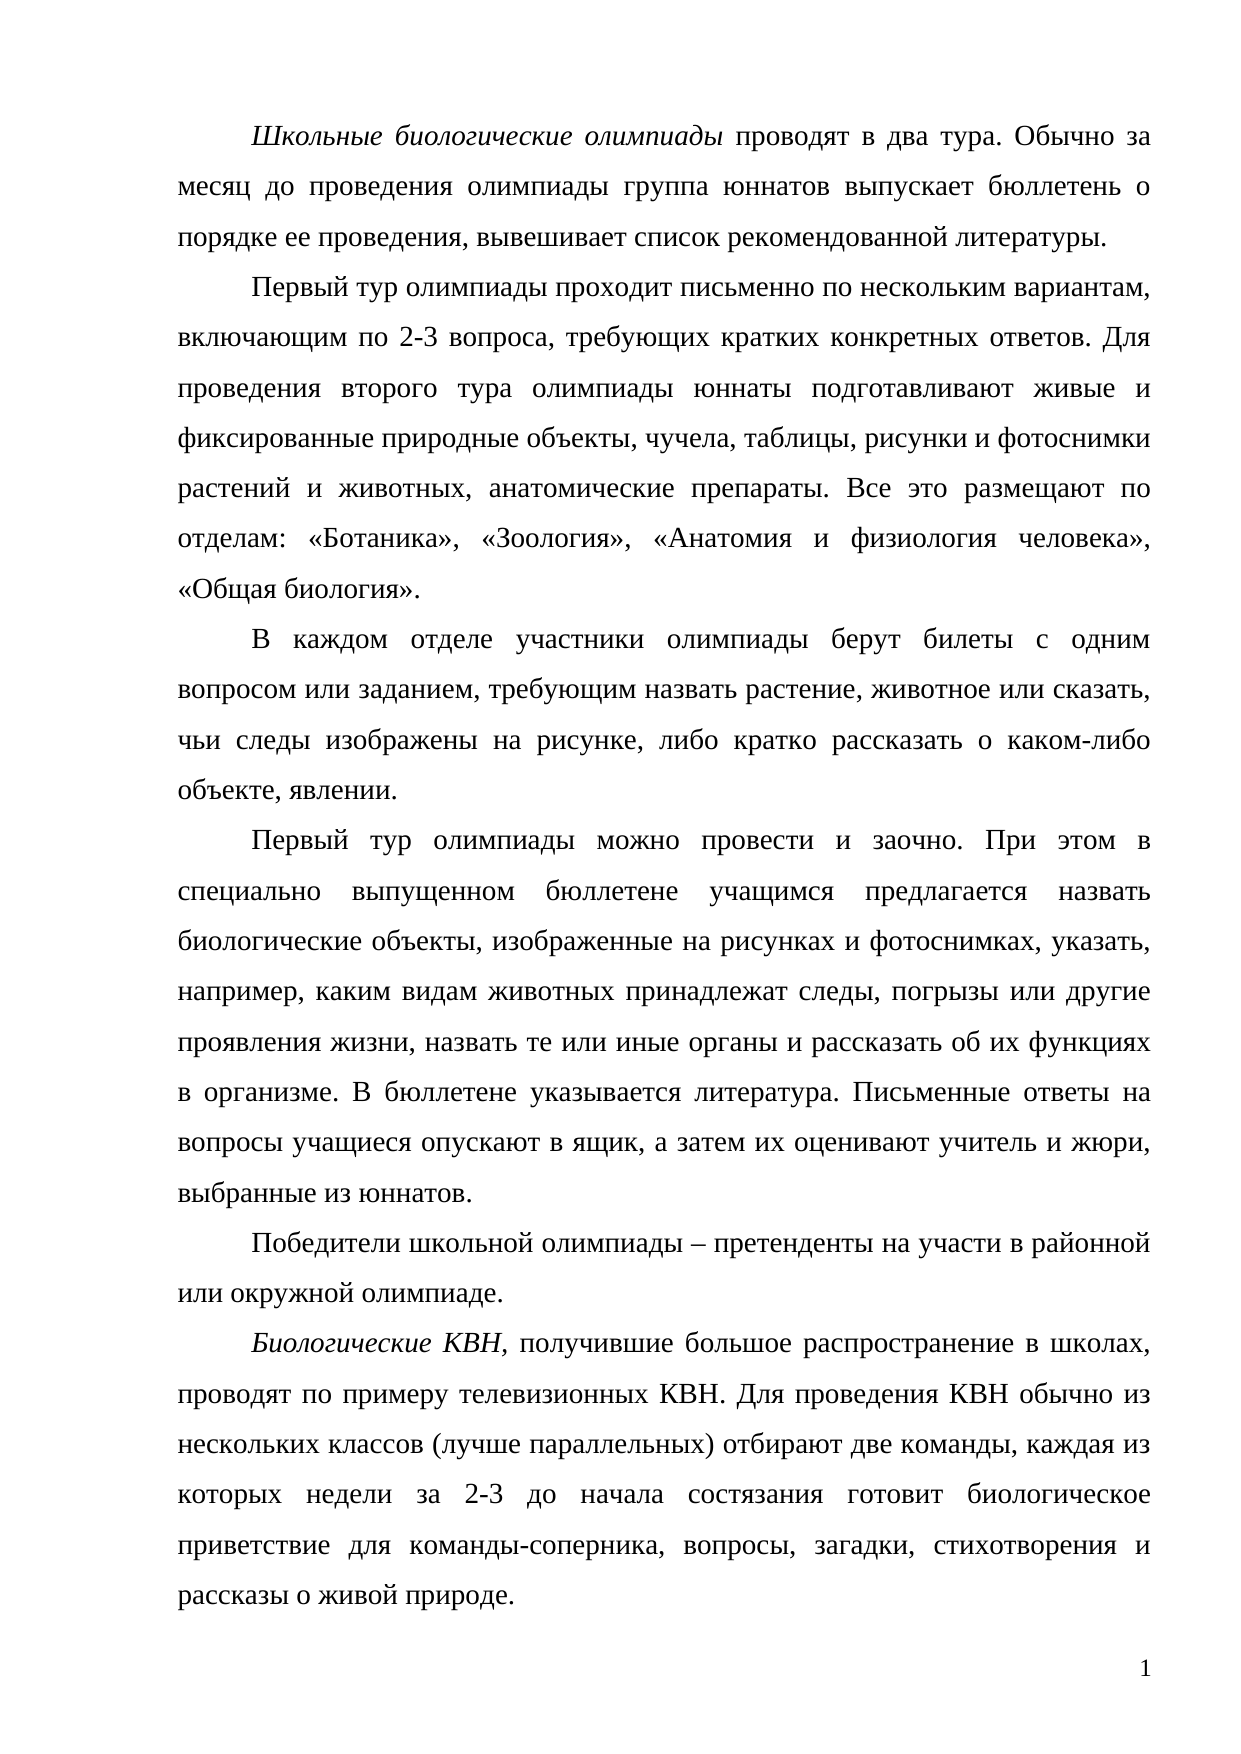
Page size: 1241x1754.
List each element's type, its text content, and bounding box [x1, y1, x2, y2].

text Первый тур олимпиады можно провести и заочно. При этом в специально выпущенном бюллетене учащимся предлагается назвать биологические объекты, изображенные на рисунках и фотоснимках, указать, например, каким видам животных принадлежат следы, погрызы или другие проявления жизни, назвать те или иные органы и рассказать об их функциях в организме. В бюллетене указывается литература. Письменные ответы на вопросы учащиеся опускают в ящик, а затем их оценивают учитель и жюри, выбранные из юннатов. [177, 822, 1152, 1208]
text Первый тур олимпиады проходит письменно по нескольким вариантам, включающим по 2-3 вопроса, требующих кратких конкретных ответов. Для проведения второго тура олимпиады юннаты подготавливают живые и фиксированные природные объекты, чучела, таблицы, рисунки и фотоснимки растений и животных, анатомические препараты. Все это размещают по отделам: «Ботаника», «Зоология», «Анатомия и физиология человека», «Общая биология». [177, 269, 1152, 604]
text Победители школьной олимпиады – претенденты на участи в районной или окружной олимпиаде. [177, 1225, 1152, 1309]
text В каждом отделе участники олимпиады берут билеты с одним вопросом или заданием, требующим назвать растение, животное или сказать, чьи следы изображены на рисунке, либо кратко рассказать о каком-либо объекте, явлении. [177, 621, 1152, 806]
text Школьные биологические олимпиады проводят в два тура. Обычно за месяц до проведения олимпиады группа юннатов выпускает бюллетень о порядке ее проведения, вывешивает список рекомендованной литературы. [177, 118, 1152, 252]
text Биологические КВН, получившие большое распространение в школах, проводят по примеру телевизионных КВН. Для проведения КВН обычно из нескольких классов (лучше параллельных) отбирают две команды, каждая из которых недели за 2-3 до начала состязания готовит биологическое приветствие для команды-соперника, вопросы, загадки, стихотворения и рассказы о живой природе. [177, 1326, 1152, 1611]
